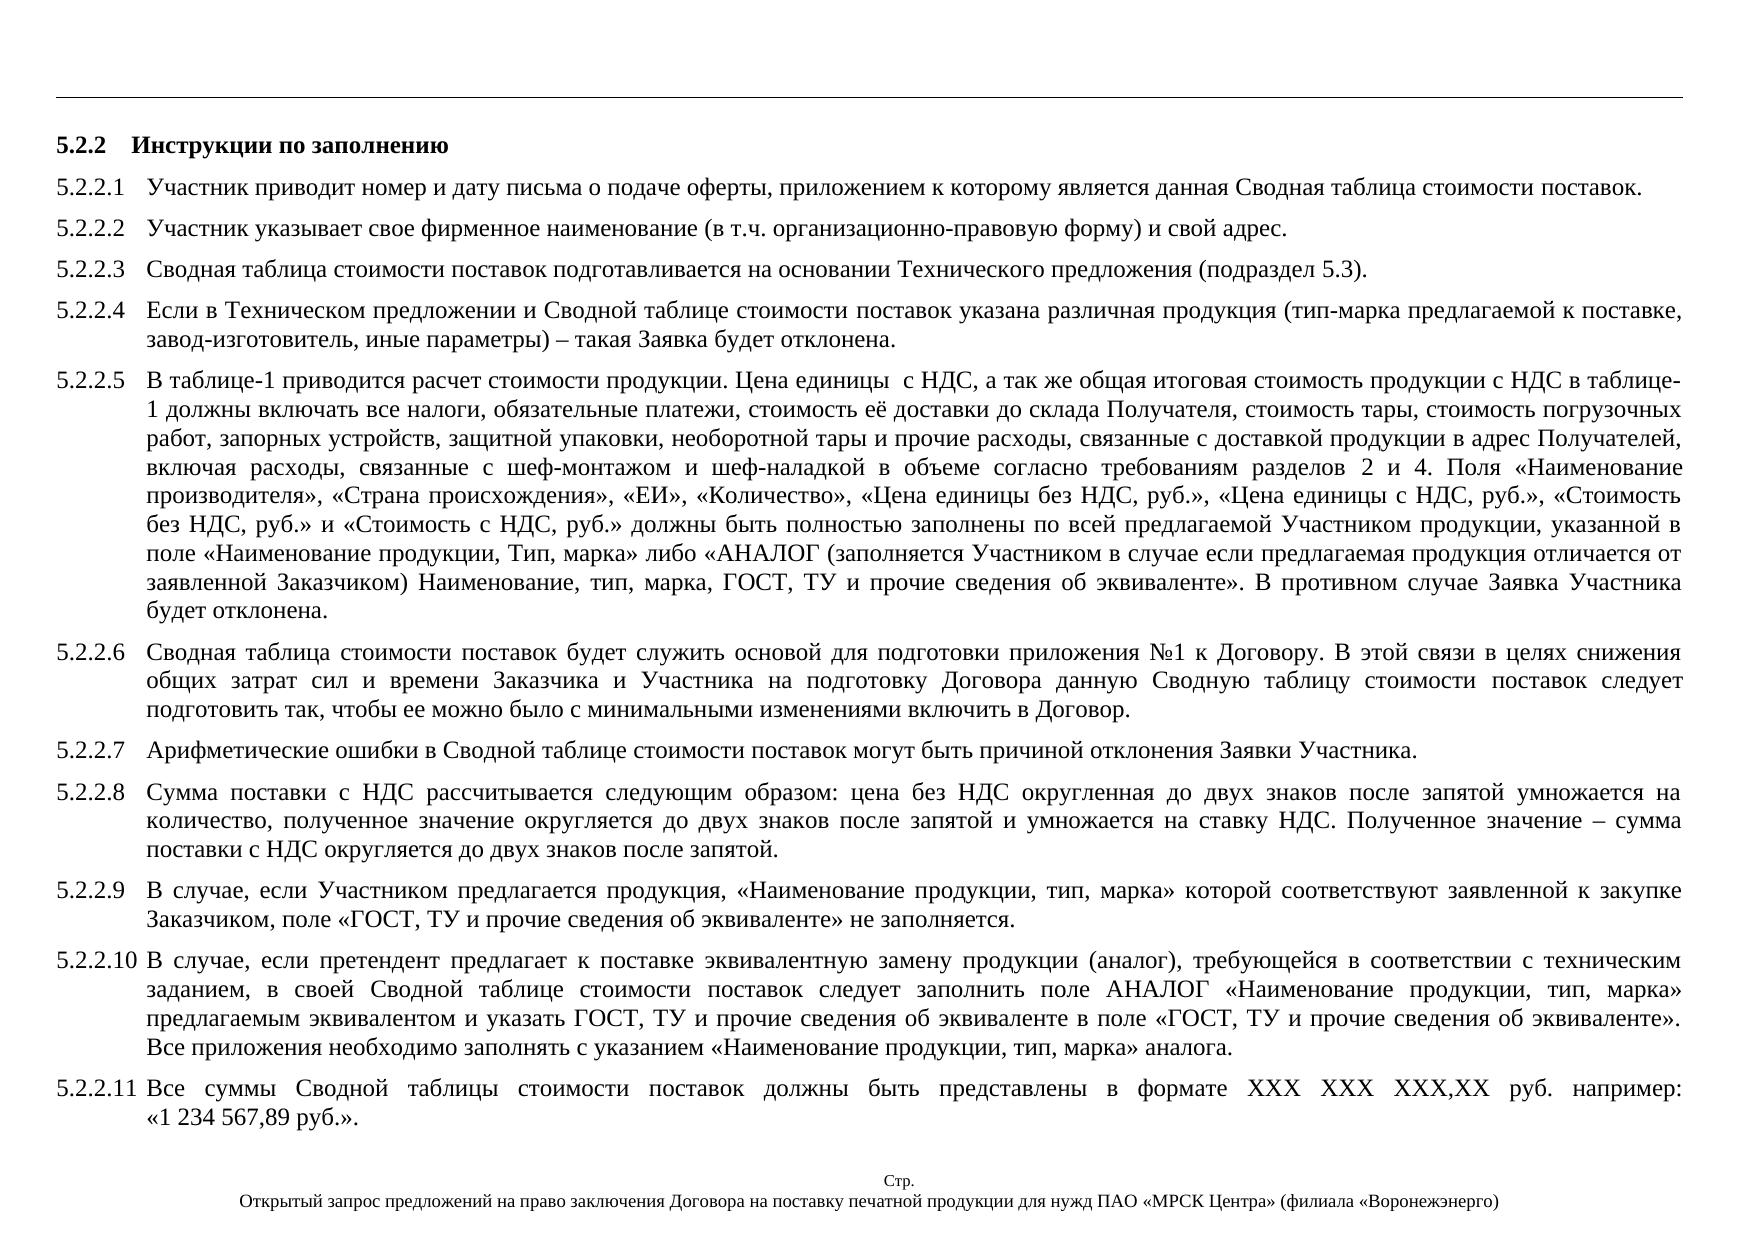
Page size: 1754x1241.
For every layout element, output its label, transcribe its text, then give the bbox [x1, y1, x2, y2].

list Все суммы Сводной таблицы стоимости поставок должны быть представлены в формате XXX XXX XXX,XX руб. например: «1 234 567,89 руб.». [56, 1073, 1683, 1131]
list В случае, если претендент предлагает к поставке эквивалентную замену продукции (аналог), требующейся в соответствии с техническим заданием, в своей Сводной таблице стоимости поставок следует заполнить поле АНАЛОГ «Наименование продукции, тип, марка» предлагаемым эквивалентом и указать ГОСТ, ТУ и прочие сведения об эквиваленте в поле «ГОСТ, ТУ и прочие сведения об эквиваленте». Все приложения необходимо заполнять с указанием «Наименование продукции, тип, марка» аналога. [56, 946, 1683, 1061]
list Если в Техническом предложении и Сводной таблице стоимости поставок указана различная продукция (тип-марка предлагаемой к поставке, завод-изготовитель, иные параметры) – такая Заявка будет отклонена. [56, 296, 1683, 353]
list Сводная таблица стоимости поставок подготавливается на основании Технического предложения (подраздел 5.3). [56, 254, 1683, 283]
list В таблице-1 приводится расчет стоимости продукции. Цена единицы с НДС, а так же общая итоговая стоимость продукции с НДС в таблице-1 должны включать все налоги, обязательные платежи, стоимость её доставки до склада Получателя, стоимость тары, стоимость погрузочных работ, запорных устройств, защитной упаковки, необоротной тары и прочие расходы, связанные с доставкой продукции в адрес Получателей, включая расходы, связанные с шеф-монтажом и шеф-наладкой в объеме согласно требованиям разделов 2 и 4. Поля «Наименование производителя», «Страна происхождения», «ЕИ», «Количество», «Цена единицы без НДС, руб.», «Цена единицы с НДС, руб.», «Стоимость без НДС, руб.» и «Стоимость с НДС, руб.» должны быть полностью заполнены по всей предлагаемой Участником продукции, указанной в поле «Наименование продукции, Тип, марка» либо «АНАЛОГ (заполняется Участником в случае если предлагаемая продукция отличается от заявленной Заказчиком) Наименование, тип, марка, ГОСТ, ТУ и прочие сведения об эквиваленте». В противном случае Заявка Участника будет отклонена. [56, 366, 1683, 624]
subtitle Инструкции по заполнению [56, 131, 1683, 159]
list Участник указывает свое фирменное наименование (в т.ч. организационно-правовую форму) и свой адрес. [56, 213, 1683, 242]
list Участник приводит номер и дату письма о подаче оферты, приложением к которому является данная Сводная таблица стоимости поставок. [56, 172, 1683, 201]
list В случае, если Участником предлагается продукция, «Наименование продукции, тип, марка» которой соответствуют заявленной к закупке Заказчиком, поле «ГОСТ, ТУ и прочие сведения об эквиваленте» не заполняется. [56, 876, 1683, 933]
list Сводная таблица стоимости поставок будет служить основой для подготовки приложения №1 к Договору. В этой связи в целях снижения общих затрат сил и времени Заказчика и Участника на подготовку Договора данную Сводную таблицу стоимости поставок следует подготовить так, чтобы ее можно было с минимальными изменениями включить в Договор. [56, 637, 1683, 723]
list Арифметические ошибки в Сводной таблице стоимости поставок могут быть причиной отклонения Заявки Участника. [56, 736, 1683, 764]
list Сумма поставки с НДС рассчитывается следующим образом: цена без НДС округленная до двух знаков после запятой умножается на количество, полученное значение округляется до двух знаков после запятой и умножается на ставку НДС. Полученное значение – сумма поставки с НДС округляется до двух знаков после запятой. [56, 777, 1683, 863]
